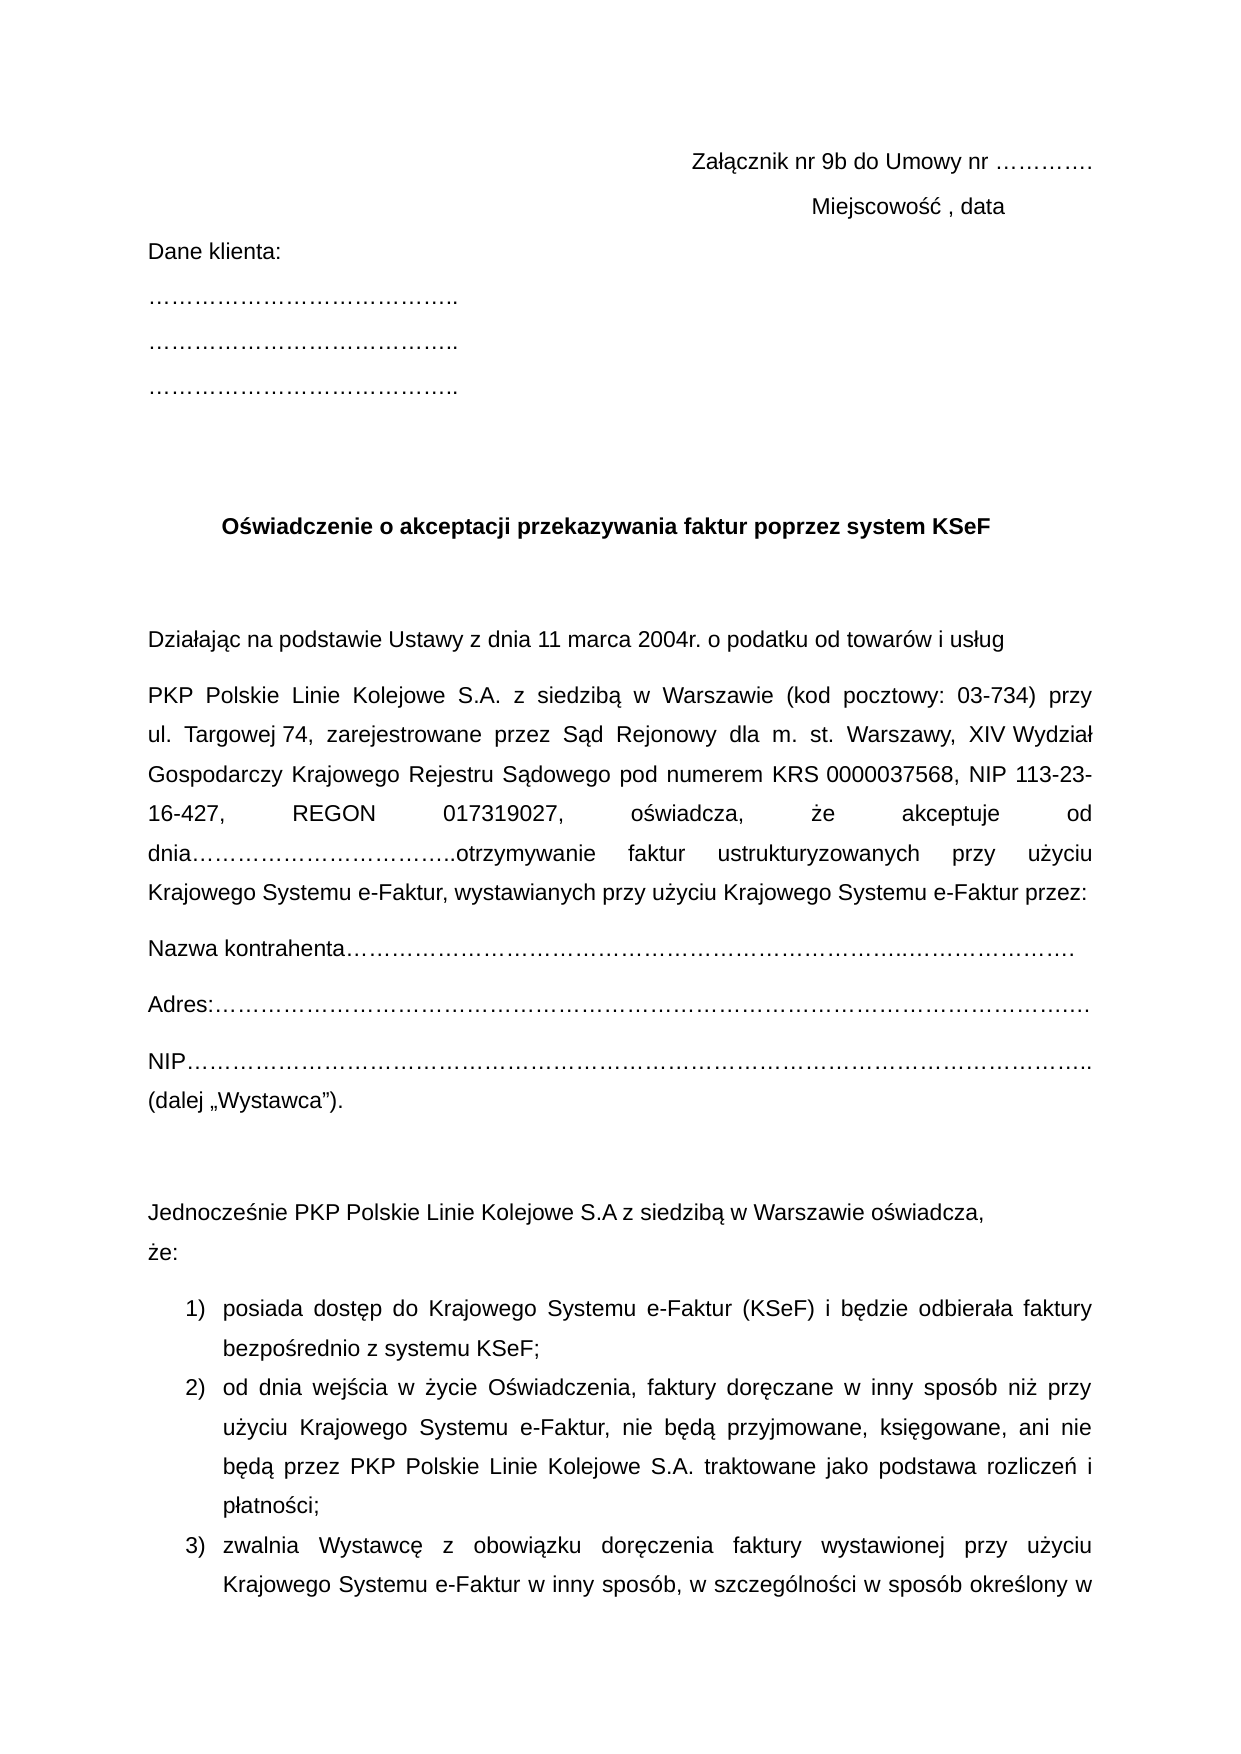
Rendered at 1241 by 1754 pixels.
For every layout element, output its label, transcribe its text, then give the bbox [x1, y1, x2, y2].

text Jednocześnie PKP Polskie Linie Kolejowe S.A z siedzibą w Warszawie oświadcza, że: [148, 1199, 1093, 1265]
list posiada dostęp do Krajowego Systemu e-Faktur (KSeF) i będzie odbierała faktury bezpośrednio z systemu KSeF; [185, 1295, 1093, 1361]
text PKP Polskie Linie Kolejowe S.A. z siedzibą w Warszawie (kod pocztowy: 03-734) przy ul. Targowej 74, zarejestrowane przez Sąd Rejonowy dla m. st. Warszawy, XIV Wydział Gospodarczy Krajowego Rejestru Sądowego pod numerem KRS 0000037568, NIP 113-23-16-427, REGON 017319027, oświadcza, że akceptuje od dnia……………………………..otrzymywanie faktur ustrukturyzowanych przy użyciu Krajowego Systemu e-Faktur, wystawianych przy użyciu Krajowego Systemu e-Faktur przez: [148, 682, 1093, 906]
text Załącznik nr 9b do Umowy nr …………. [148, 148, 1093, 174]
text Oświadczenie o akceptacji przekazywania faktur poprzez system KSeF [148, 513, 1093, 540]
text Działając na podstawie Ustawy z dnia 11 marca 2004r. o podatku od towarów i usług [148, 626, 1093, 652]
text NIP………………………………………………………………………………………………………..(dalej „Wystawca”). [148, 1048, 1093, 1113]
text ………………………………….. [148, 283, 1093, 309]
text Dane klienta: [148, 238, 1093, 264]
text ………………………………….. [148, 328, 1093, 354]
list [185, 1532, 1093, 1598]
list od dnia wejścia w życie Oświadczenia, faktury doręczane w inny sposób niż przy użyciu Krajowego Systemu e-Faktur, nie będą przyjmowane, księgowane, ani nie będą przez PKP Polskie Linie Kolejowe S.A. traktowane jako podstawa rozliczeń i płatności; [185, 1374, 1093, 1519]
text Adres:………………………………………………………………………………………………….… [148, 991, 1093, 1018]
text Nazwa kontrahenta………………………………………………………………..…………………. [148, 935, 1093, 962]
text ………………………………….. [148, 373, 1093, 399]
text Miejscowość , data [738, 193, 1093, 219]
